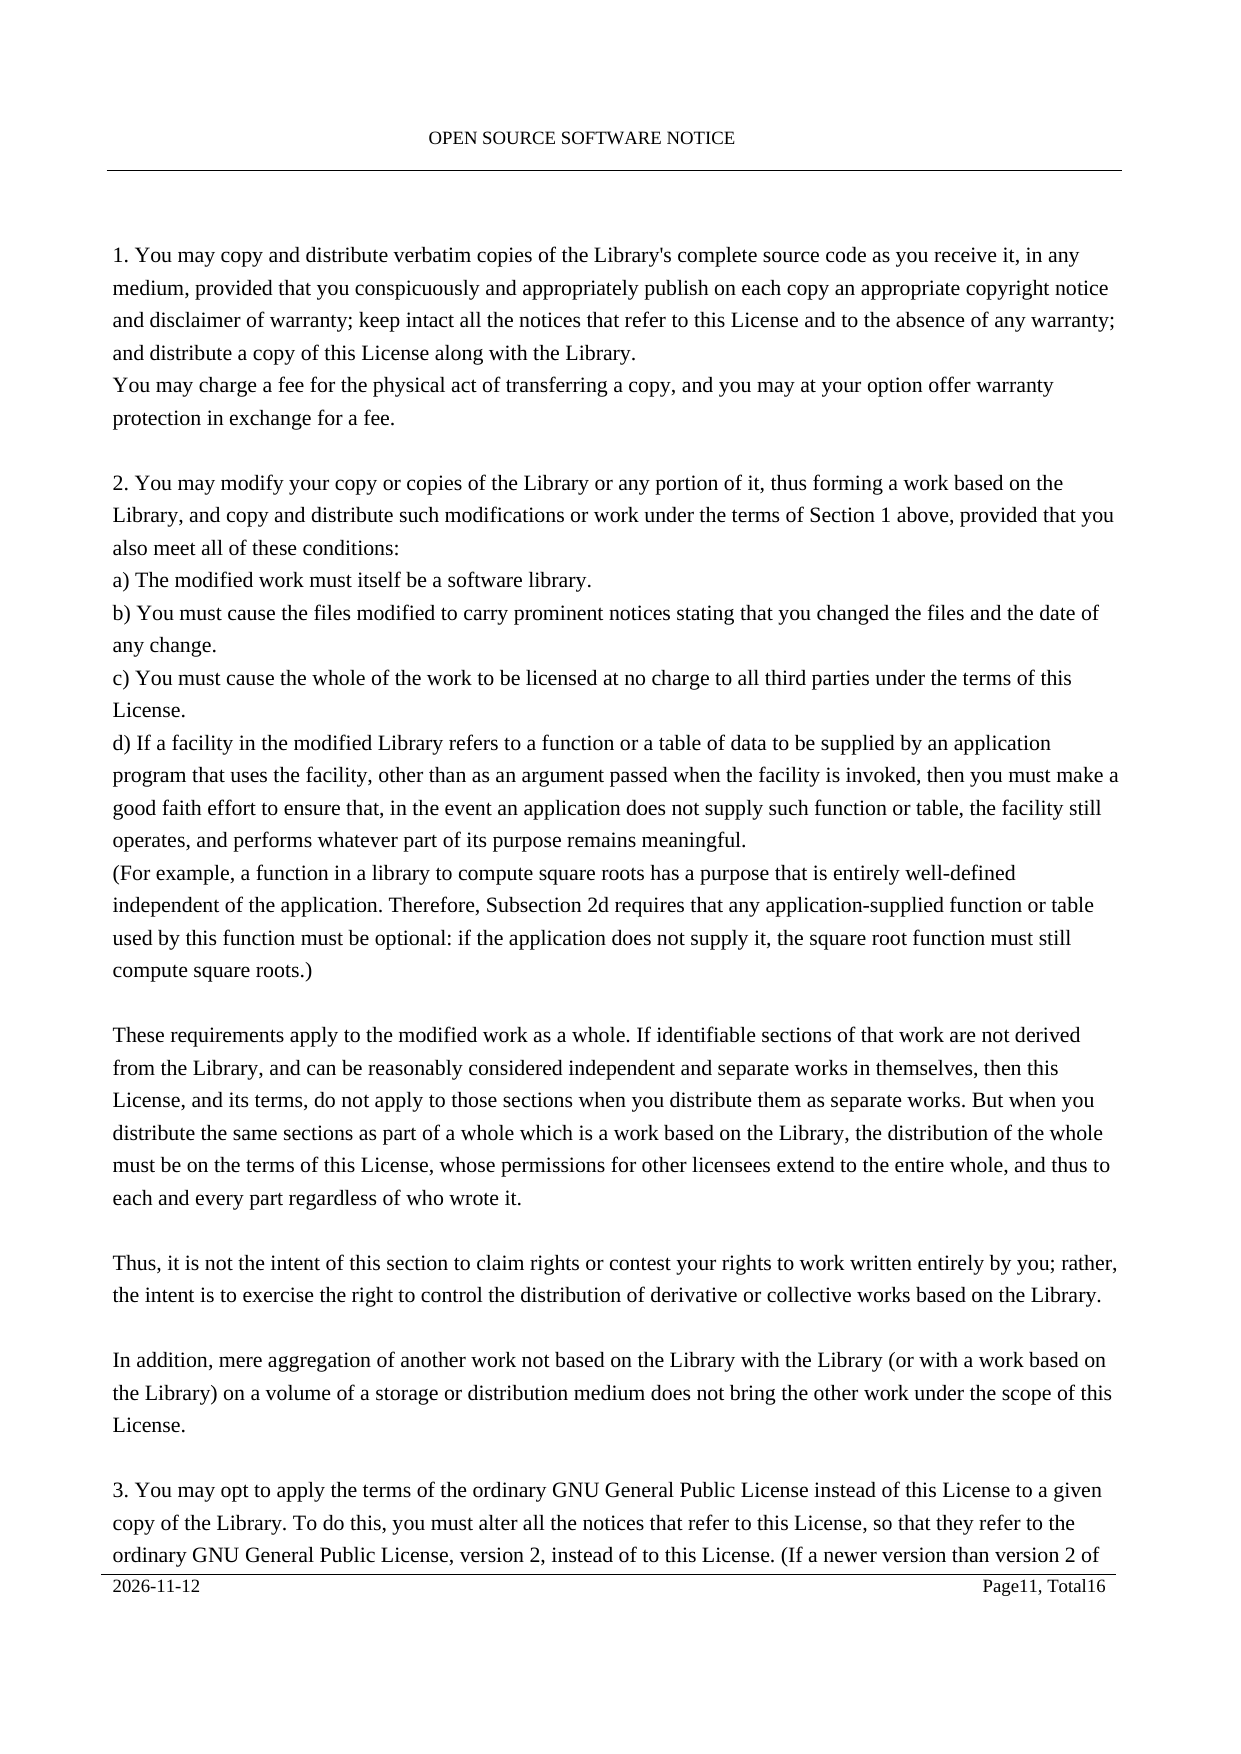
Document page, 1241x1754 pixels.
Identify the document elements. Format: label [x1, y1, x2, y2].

text [112, 206, 1128, 1571]
